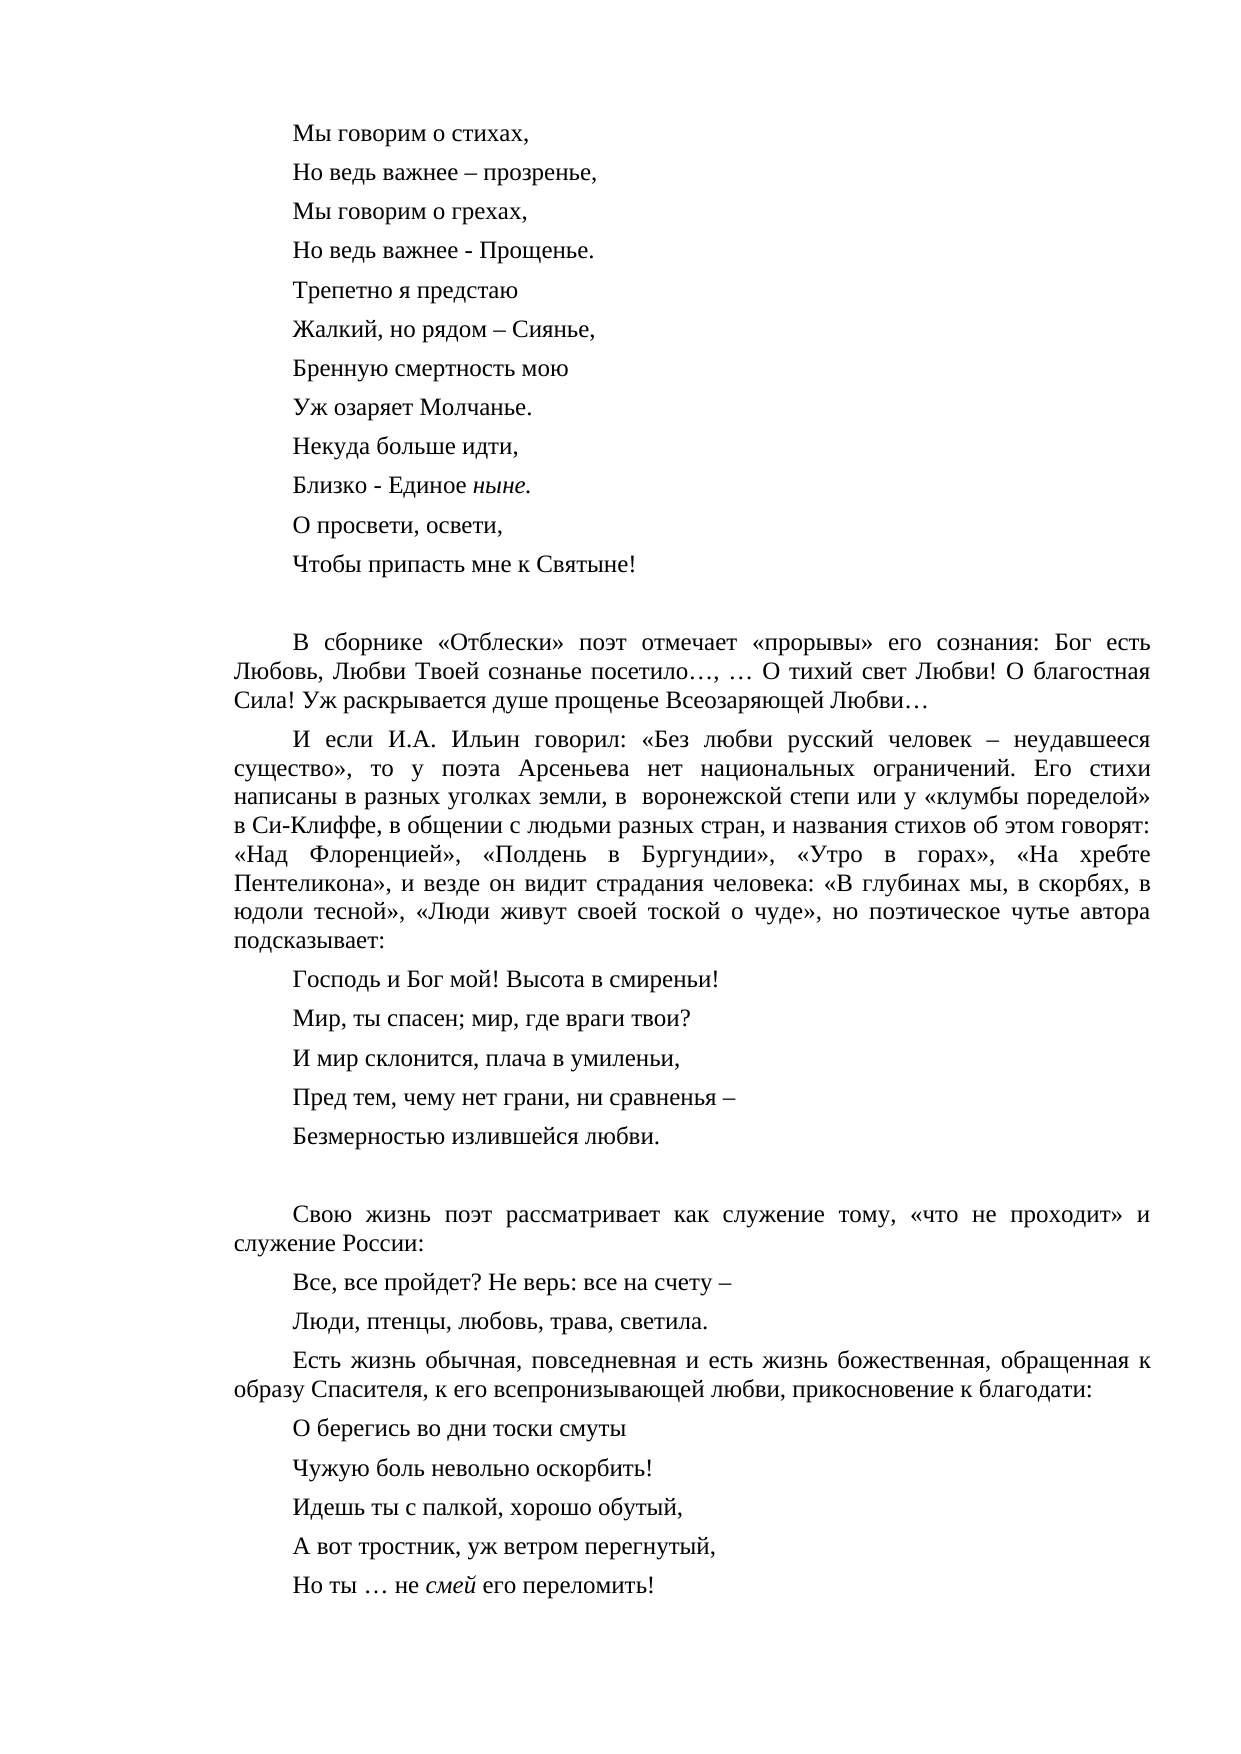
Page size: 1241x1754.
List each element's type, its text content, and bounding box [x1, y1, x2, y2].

text А вот тростник, уж ветром перегнутый, [233, 1531, 1152, 1560]
text Все, все пройдет? Не верь: все на счету – [233, 1267, 1152, 1296]
text Мы говорим о стихах, [233, 118, 1152, 147]
text Бренную смертность мою [233, 353, 1152, 382]
text Свою жизнь поэт рассматривает как служение тому, «что не проходит» и служение России: [233, 1199, 1152, 1257]
text Жалкий, но рядом – Сиянье, [233, 314, 1152, 343]
text Чужую боль невольно оскорбить! [233, 1453, 1152, 1481]
text Близко - Единое ныне. [233, 471, 1152, 499]
text Идешь ты с палкой, хорошо обутый, [233, 1492, 1152, 1521]
text Но ведь важнее – прозренье, [233, 157, 1152, 186]
text Некуда больше идти, [233, 431, 1152, 460]
text Господь и Бог мой! Высота в смиреньи! [233, 964, 1152, 993]
text О берегись во дни тоски смуты [233, 1413, 1152, 1442]
text Уж озаряет Молчанье. [233, 392, 1152, 421]
text Но ведь важнее - Прощенье. [233, 236, 1152, 264]
text В сборнике «Отблески» поэт отмечает «прорывы» его сознания: Бог есть Любовь, Любви Твоей сознанье посетило…, … О тихий свет Любви! О благостная Сила! Уж раскрывается душе прощенье Всеозаряющей Любви… [233, 627, 1152, 713]
text Люди, птенцы, любовь, трава, светила. [233, 1306, 1152, 1335]
text Но ты … не смей его переломить! [233, 1570, 1152, 1599]
text И если И.А. Ильин говорил: «Без любви русский человек – неудавшееся существо», то у поэта Арсеньева нет национальных ограничений. Его стихи написаны в разных уголках земли, в воронежской степи или у «клумбы поределой» в Си-Клиффе, в общении с людьми разных стран, и названия стихов об этом говорят: «Над Флоренцией», «Полдень в Бургундии», «Утро в горах», «На хребте Пентеликона», и везде он видит страдания человека: «В глубинах мы, в скорбях, в юдоли тесной», «Люди живут своей тоской о чуде», но поэтическое чутье автора подсказывает: [233, 724, 1152, 954]
text Чтобы припасть мне к Святыне! [233, 549, 1152, 578]
text И мир склонится, плача в умиленьи, [233, 1043, 1152, 1071]
text Мир, ты спасен; мир, где враги твои? [233, 1003, 1152, 1032]
text Безмерностью излившейся любви. [233, 1121, 1152, 1150]
text Мы говорим о грехах, [233, 196, 1152, 225]
text Есть жизнь обычная, повседневная и есть жизнь божественная, обращенная к образу Спасителя, к его всепронизывающей любви, прикосновение к благодати: [233, 1346, 1152, 1403]
text О просвети, освети, [233, 510, 1152, 538]
text Пред тем, чему нет грани, ни сравненья – [233, 1082, 1152, 1111]
text Трепетно я предстаю [233, 275, 1152, 303]
